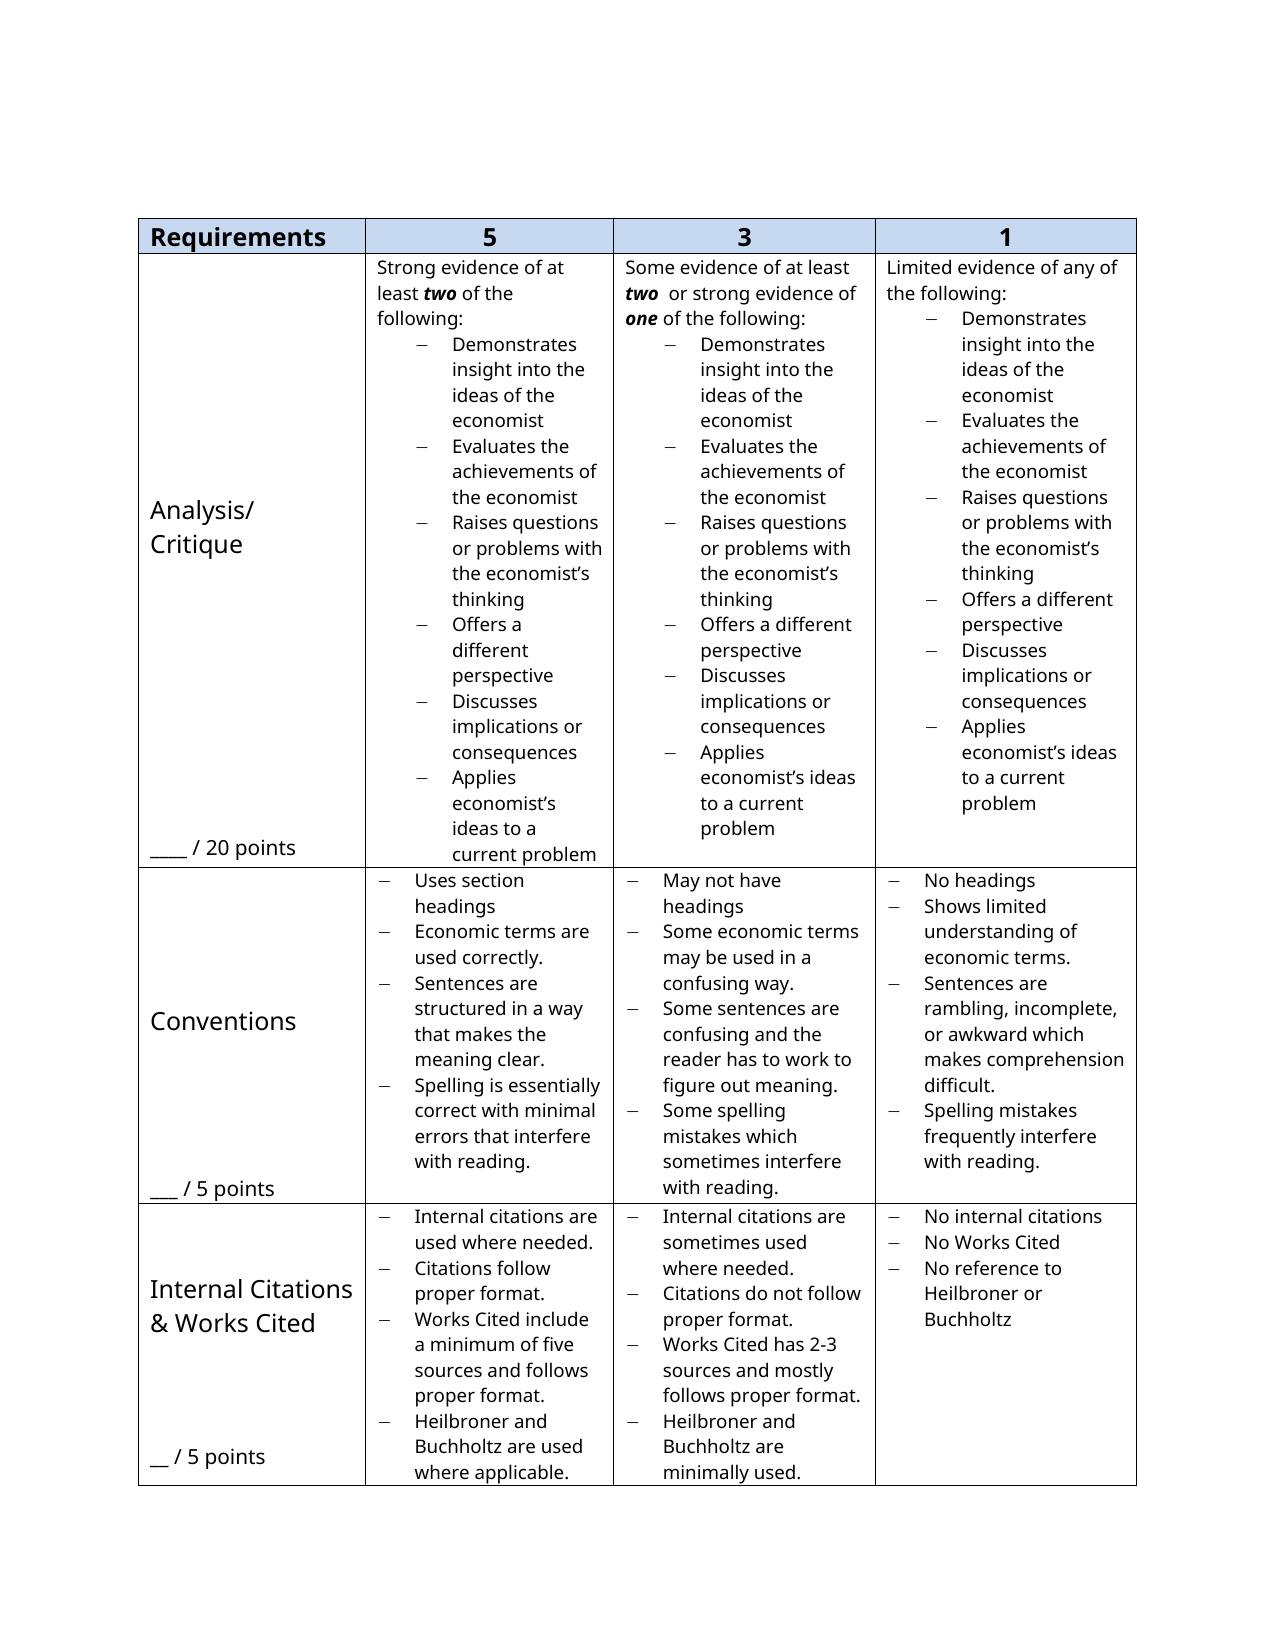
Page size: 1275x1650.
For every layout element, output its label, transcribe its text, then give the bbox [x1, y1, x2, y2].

table_header 3 [614, 219, 875, 253]
table_cell Internal citations are sometimes used where needed. Citations do not follow proper format. Works Cited has 2-3 sources and mostly follows proper format. Heilbroner and Buchholtz are minimally used. [614, 1204, 875, 1484]
table_cell Limited evidence of any of the following: Demonstrates insight into the ideas of the economist Evaluates the achievements of the economist Raises questions or problems with the economist’s thinking Offers a different perspective Discusses implications or consequences Applies economist’s ideas to a current problem [876, 254, 1136, 867]
table_cell No headings Shows limited understanding of economic terms. Sentences are rambling, incomplete, or awkward which makes comprehension difficult. Spelling mistakes frequently interfere with reading. [876, 868, 1136, 1203]
table_cell Conventions ___ / 5 points [139, 868, 365, 1203]
table_cell Uses section headings Economic terms are used correctly. Sentences are structured in a way that makes the meaning clear. Spelling is essentially correct with minimal errors that interfere with reading. [366, 868, 613, 1203]
table_cell Strong evidence of at least two of the following: Demonstrates insight into the ideas of the economist Evaluates the achievements of the economist Raises questions or problems with the economist’s thinking Offers a different perspective Discusses implications or consequences Applies economist’s ideas to a current problem [366, 254, 613, 867]
table_cell Internal citations are used where needed. Citations follow proper format. Works Cited include a minimum of five sources and follows proper format. Heilbroner and Buchholtz are used where applicable. [366, 1204, 613, 1484]
table_header 5 [366, 219, 613, 253]
table_cell May not have headings Some economic terms may be used in a confusing way. Some sentences are confusing and the reader has to work to figure out meaning. Some spelling mistakes which sometimes interfere with reading. [614, 868, 875, 1203]
table_cell Internal Citations & Works Cited __ / 5 points [139, 1204, 365, 1484]
table_cell Analysis/ Critique ____ / 20 points [139, 254, 365, 867]
table_header 1 [876, 219, 1136, 253]
table_cell No internal citations No Works Cited No reference to Heilbroner or Buchholtz [876, 1204, 1136, 1484]
table_cell Some evidence of at least two or strong evidence of one of the following: Demonstrates insight into the ideas of the economist Evaluates the achievements of the economist Raises questions or problems with the economist’s thinking Offers a different perspective Discusses implications or consequences Applies economist’s ideas to a current problem [614, 254, 875, 867]
table_header Requirements [139, 219, 365, 253]
